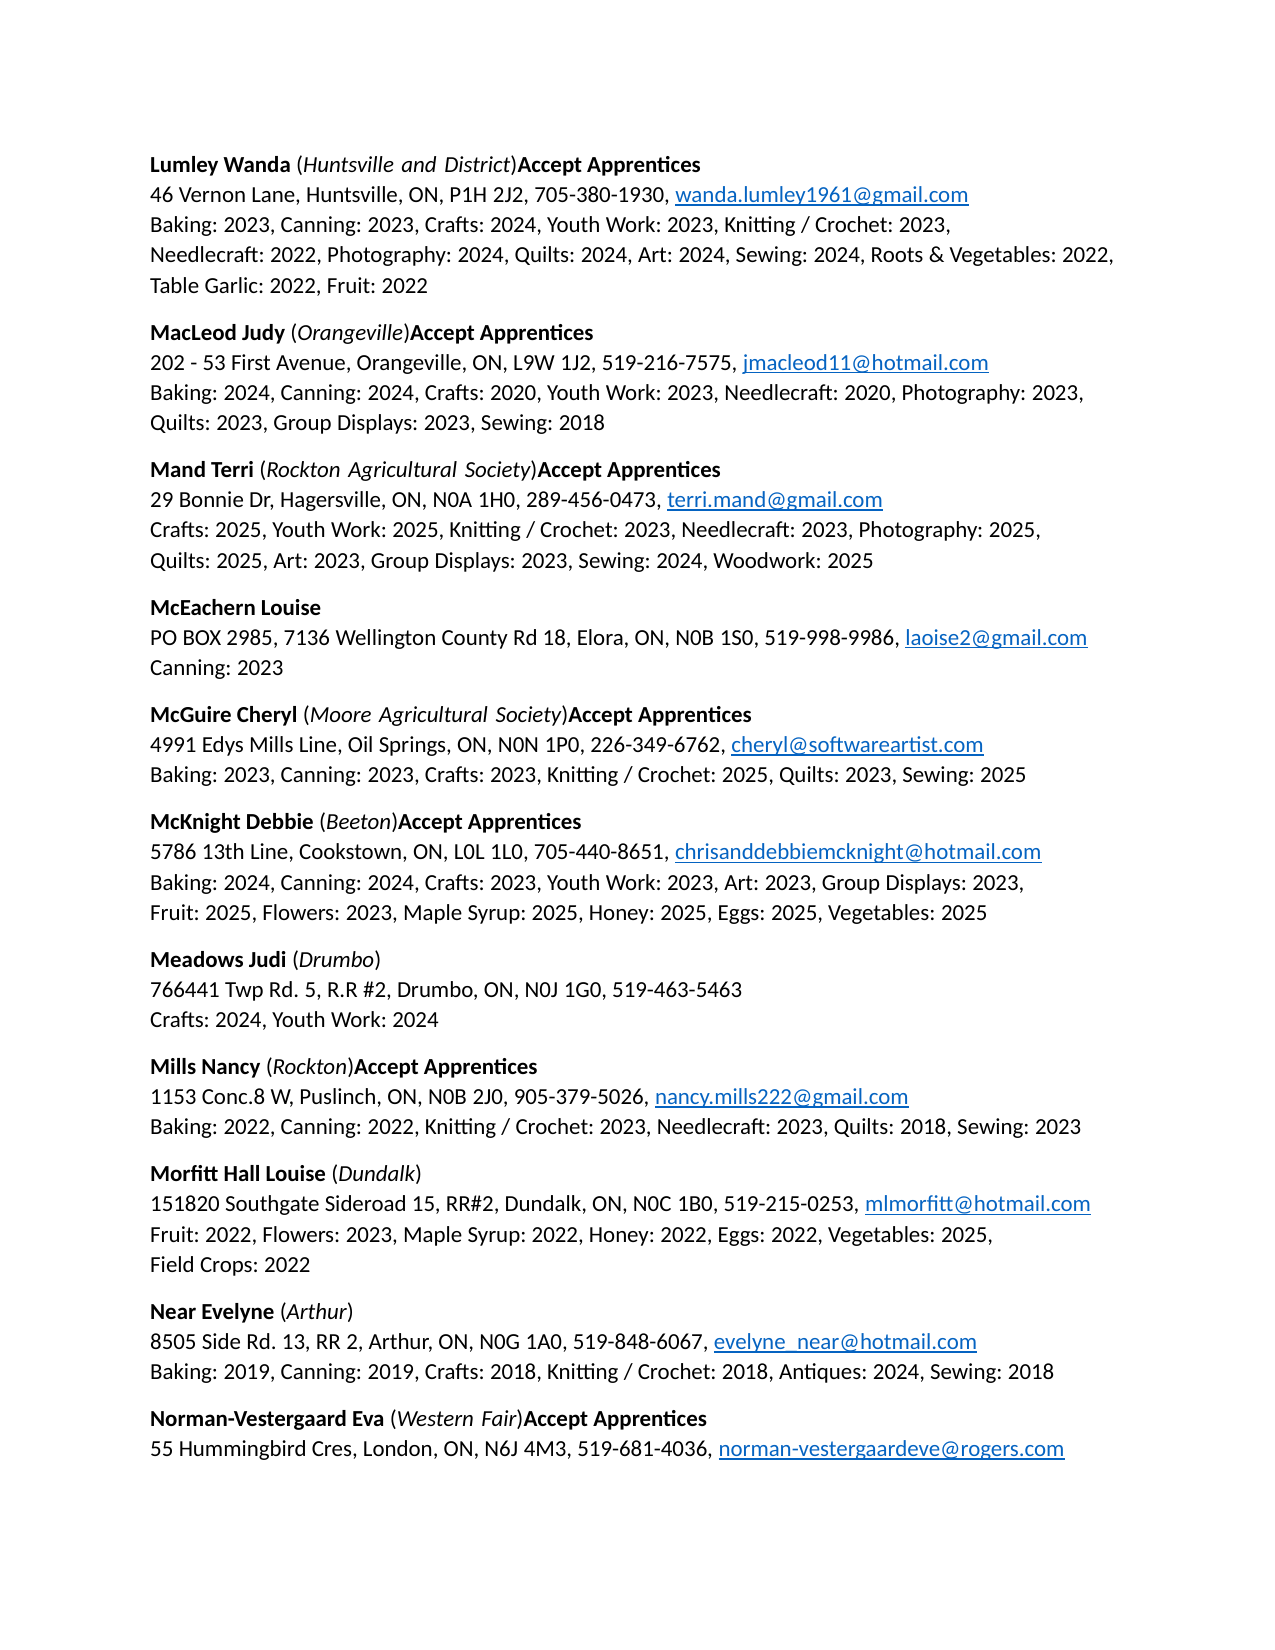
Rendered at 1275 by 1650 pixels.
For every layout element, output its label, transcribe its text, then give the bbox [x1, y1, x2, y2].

text Mand Terri (Rockton Agricultural Society)Accept Apprentices 29 Bonnie Dr, Hagersville, ON, N0A 1H0, 289-456-0473, terri.mand@gmail.com Crafts: 2025, Youth Work: 2025, Knitting / Crochet: 2023, Needlecraft: 2023, Photography: 2025, Quilts: 2025, Art: 2023, Group Displays: 2023, Sewing: 2024, Woodwork: 2025 [150, 455, 1125, 574]
text Lumley Wanda (Huntsville and District)Accept Apprentices 46 Vernon Lane, Huntsville, ON, P1H 2J2, 705-380-1930, wanda.lumley1961@gmail.com Baking: 2023, Canning: 2023, Crafts: 2024, Youth Work: 2023, Knitting / Crochet: 2023, Needlecraft: 2022, Photography: 2024, Quilts: 2024, Art: 2024, Sewing: 2024, Roots & Vegetables: 2022, Table Garlic: 2022, Fruit: 2022 [150, 150, 1125, 299]
text Meadows Judi (Drumbo) 766441 Twp Rd. 5, R.R #2, Drumbo, ON, N0J 1G0, 519-463-5463 Crafts: 2024, Youth Work: 2024 [150, 945, 1125, 1033]
text McEachern Louise PO BOX 2985, 7136 Wellington County Rd 18, Elora, ON, N0B 1S0, 519-998-9986, laoise2@gmail.com Canning: 2023 [150, 593, 1125, 681]
text Near Evelyne (Arthur) 8505 Side Rd. 13, RR 2, Arthur, ON, N0G 1A0, 519-848-6067, evelyne_near@hotmail.com Baking: 2019, Canning: 2019, Crafts: 2018, Knitting / Crochet: 2018, Antiques: 2024, Sewing: 2018 [150, 1297, 1125, 1385]
text Morfitt Hall Louise (Dundalk) 151820 Southgate Sideroad 15, RR#2, Dundalk, ON, N0C 1B0, 519-215-0253, mlmorfitt@hotmail.com Fruit: 2022, Flowers: 2023, Maple Syrup: 2022, Honey: 2022, Eggs: 2022, Vegetables: 2025, Field Crops: 2022 [150, 1159, 1125, 1278]
text McKnight Debbie (Beeton)Accept Apprentices 5786 13th Line, Cookstown, ON, L0L 1L0, 705-440-8651, chrisanddebbiemcknight@hotmail.com Baking: 2024, Canning: 2024, Crafts: 2023, Youth Work: 2023, Art: 2023, Group Displays: 2023, Fruit: 2025, Flowers: 2023, Maple Syrup: 2025, Honey: 2025, Eggs: 2025, Vegetables: 2025 [150, 807, 1125, 926]
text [150, 1404, 1125, 1462]
text MacLeod Judy (Orangeville)Accept Apprentices 202 - 53 First Avenue, Orangeville, ON, L9W 1J2, 519-216-7575, jmacleod11@hotmail.com Baking: 2024, Canning: 2024, Crafts: 2020, Youth Work: 2023, Needlecraft: 2020, Photography: 2023, Quilts: 2023, Group Displays: 2023, Sewing: 2018 [150, 318, 1125, 436]
text Mills Nancy (Rockton)Accept Apprentices 1153 Conc.8 W, Puslinch, ON, N0B 2J0, 905-379-5026, nancy.mills222@gmail.com Baking: 2022, Canning: 2022, Knitting / Crochet: 2023, Needlecraft: 2023, Quilts: 2018, Sewing: 2023 [150, 1052, 1125, 1141]
text McGuire Cheryl (Moore Agricultural Society)Accept Apprentices 4991 Edys Mills Line, Oil Springs, ON, N0N 1P0, 226-349-6762, cheryl@softwareartist.com Baking: 2023, Canning: 2023, Crafts: 2023, Knitting / Crochet: 2025, Quilts: 2023, Sewing: 2025 [150, 700, 1125, 788]
